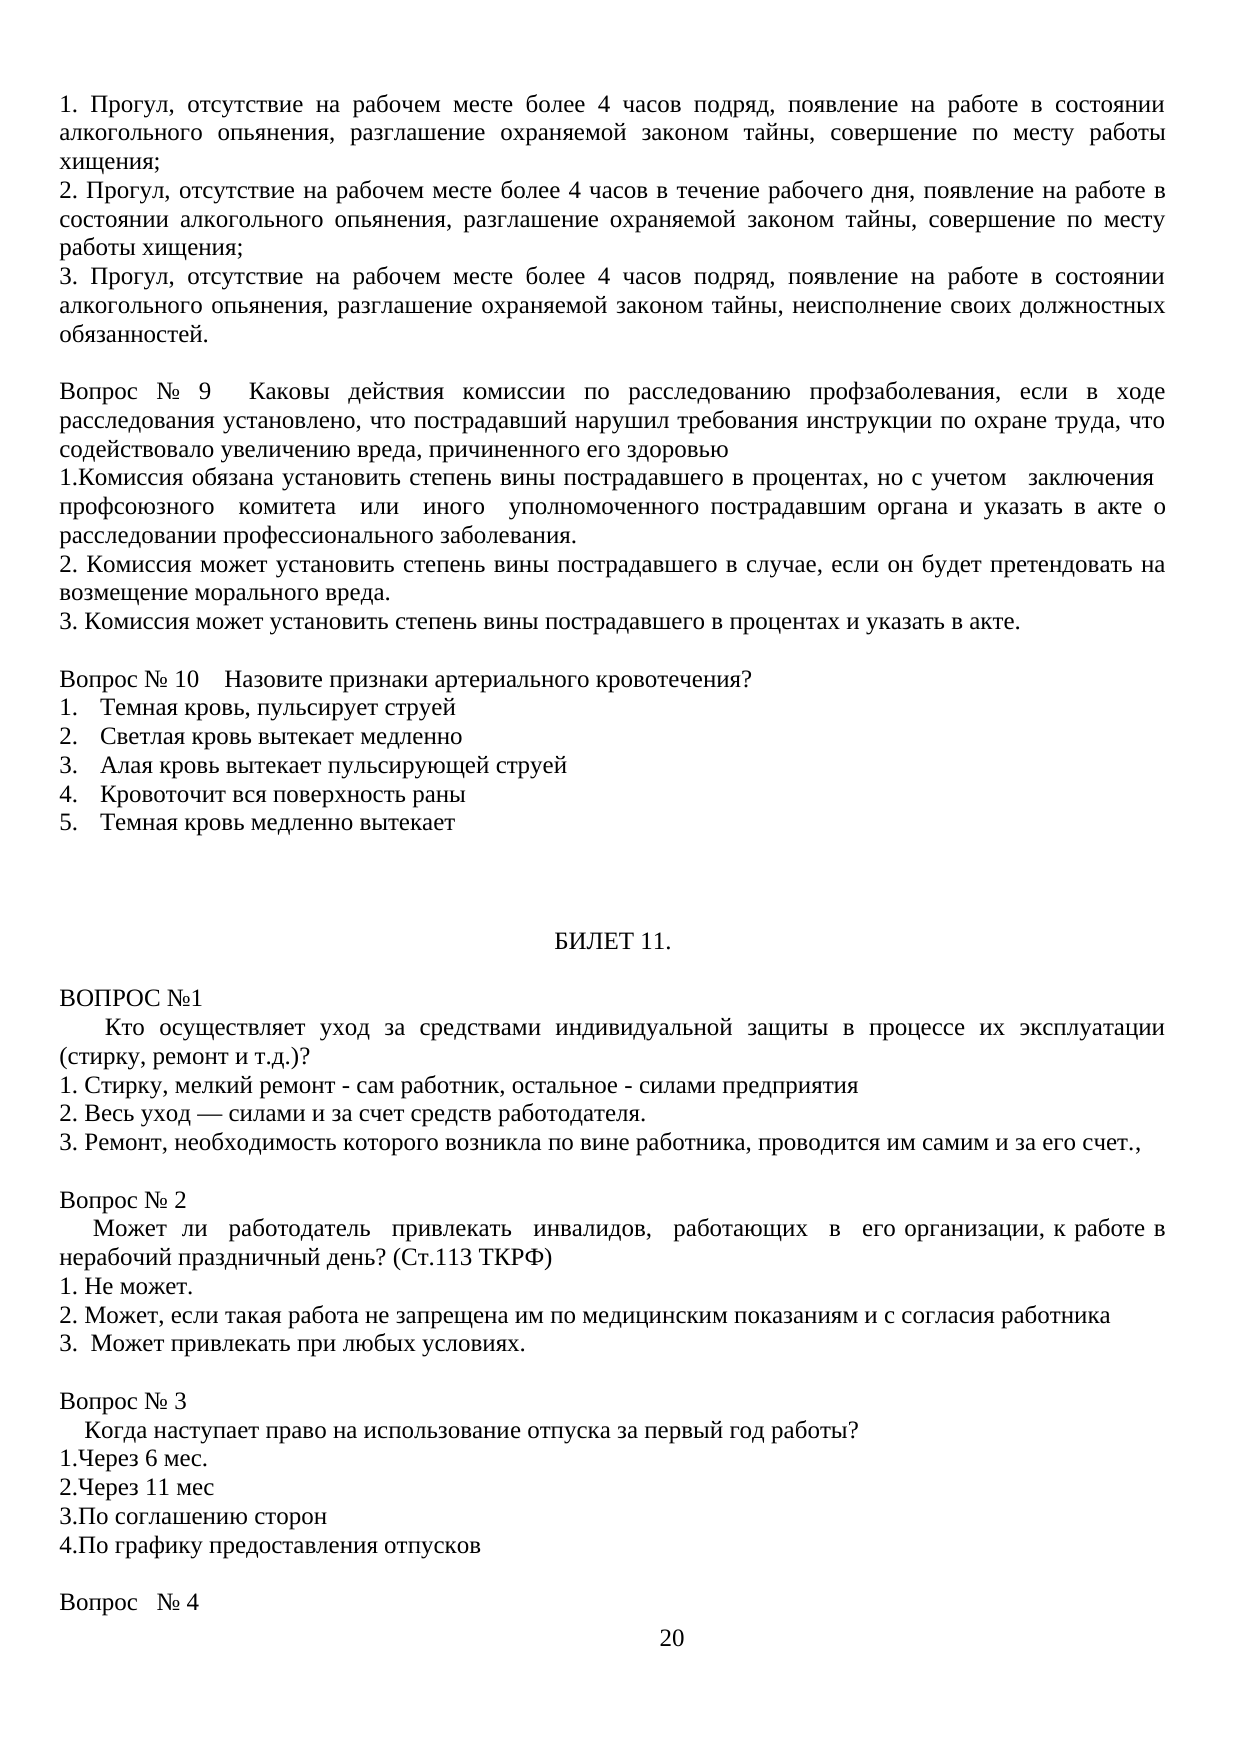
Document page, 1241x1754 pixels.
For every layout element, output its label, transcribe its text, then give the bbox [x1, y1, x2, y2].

text ВОПРОС №1 [59, 983, 1167, 1012]
text 2. Комиссия может установить степень вины пострадавшего в случае, если он будет претендовать на возмещение морального вреда. [59, 549, 1167, 606]
text Вопрос № 10 Назовите признаки артериального кровотечения? [59, 664, 1167, 692]
text Может ли работодатель привлекать инвалидов, работающих в его организации, к работе в нерабочий праздничный день? (Ст.113 ТКРФ) [59, 1213, 1167, 1271]
text 4.По графику предоставления отпусков [59, 1530, 1167, 1558]
text 3.По соглашению сторон [59, 1501, 1167, 1530]
text 1. Темная кровь, пульсирует струей [59, 692, 1167, 721]
text 3. Ремонт, необходимость которого возникла по вине работника, проводится им самим и за его счет., [59, 1127, 1167, 1156]
text 3. Алая кровь вытекает пульсирующей струей [59, 750, 1167, 779]
text 2. Прогул, отсутствие на рабочем месте более 4 часов в течение рабочего дня, появление на работе в состоянии алкогольного опьянения, разглашение охраняемой законом тайны, совершение по месту работы хищения; [59, 175, 1167, 261]
text 1. Прогул, отсутствие на рабочем месте более 4 часов подряд, появление на работе в состоянии алкогольного опьянения, разглашение охраняемой законом тайны, совершение по месту работы хищения; [59, 89, 1167, 175]
text Вопрос № 2 [59, 1185, 1167, 1213]
text 2. Может, если такая работа не запрещена им по медицинским показаниям и с согласия работника [59, 1300, 1167, 1328]
text 3. Комиссия может установить степень вины пострадавшего в процентах и указать в акте. [59, 606, 1167, 635]
text 3. Может привлекать при любых условиях. [59, 1328, 1167, 1357]
text 5. Темная кровь медленно вытекает [59, 807, 1167, 836]
text 1.Комиссия обязана установить степень вины пострадавшего в процентах, но с учетом заключения профсоюзного комитета или иного уполномоченного пострадавшим органа и указать в акте о расследовании профессионального заболевания. [59, 462, 1167, 549]
text 4. Кровоточит вся поверхность раны [59, 779, 1167, 807]
text 1. Стирку, мелкий ремонт - сам работник, остальное - силами предприятия [59, 1070, 1167, 1098]
text Когда наступает право на использование отпуска за первый год работы? [59, 1415, 1167, 1443]
text 1. Не может. [59, 1271, 1167, 1300]
text 2.Через 11 мес [59, 1472, 1167, 1501]
text 3. Прогул, отсутствие на рабочем месте более 4 часов подряд, появление на работе в состоянии алкогольного опьянения, разглашение охраняемой законом тайны, неисполнение своих должностных обязанностей. [59, 261, 1167, 347]
text 2. Светлая кровь вытекает медленно [59, 721, 1167, 750]
text 1.Через 6 мес. [59, 1443, 1167, 1472]
text Кто осуществляет уход за средствами индивидуальной защиты в процессе их эксплуатации (стирку, ремонт и т.д.)? [59, 1012, 1167, 1070]
text БИЛЕТ 11. [59, 926, 1167, 955]
text Вопрос № 3 [59, 1386, 1167, 1415]
text Вопрос № 4 [59, 1587, 1167, 1616]
text Вопрос № 9 Каковы действия комиссии по расследованию профзаболевания, если в ходе расследования установлено, что пострадавший нарушил требования инструкции по охране труда, что содействовало увеличению вреда, причиненного его здоровью [59, 376, 1167, 462]
text 2. Весь уход — силами и за счет средств работодателя. [59, 1098, 1167, 1127]
